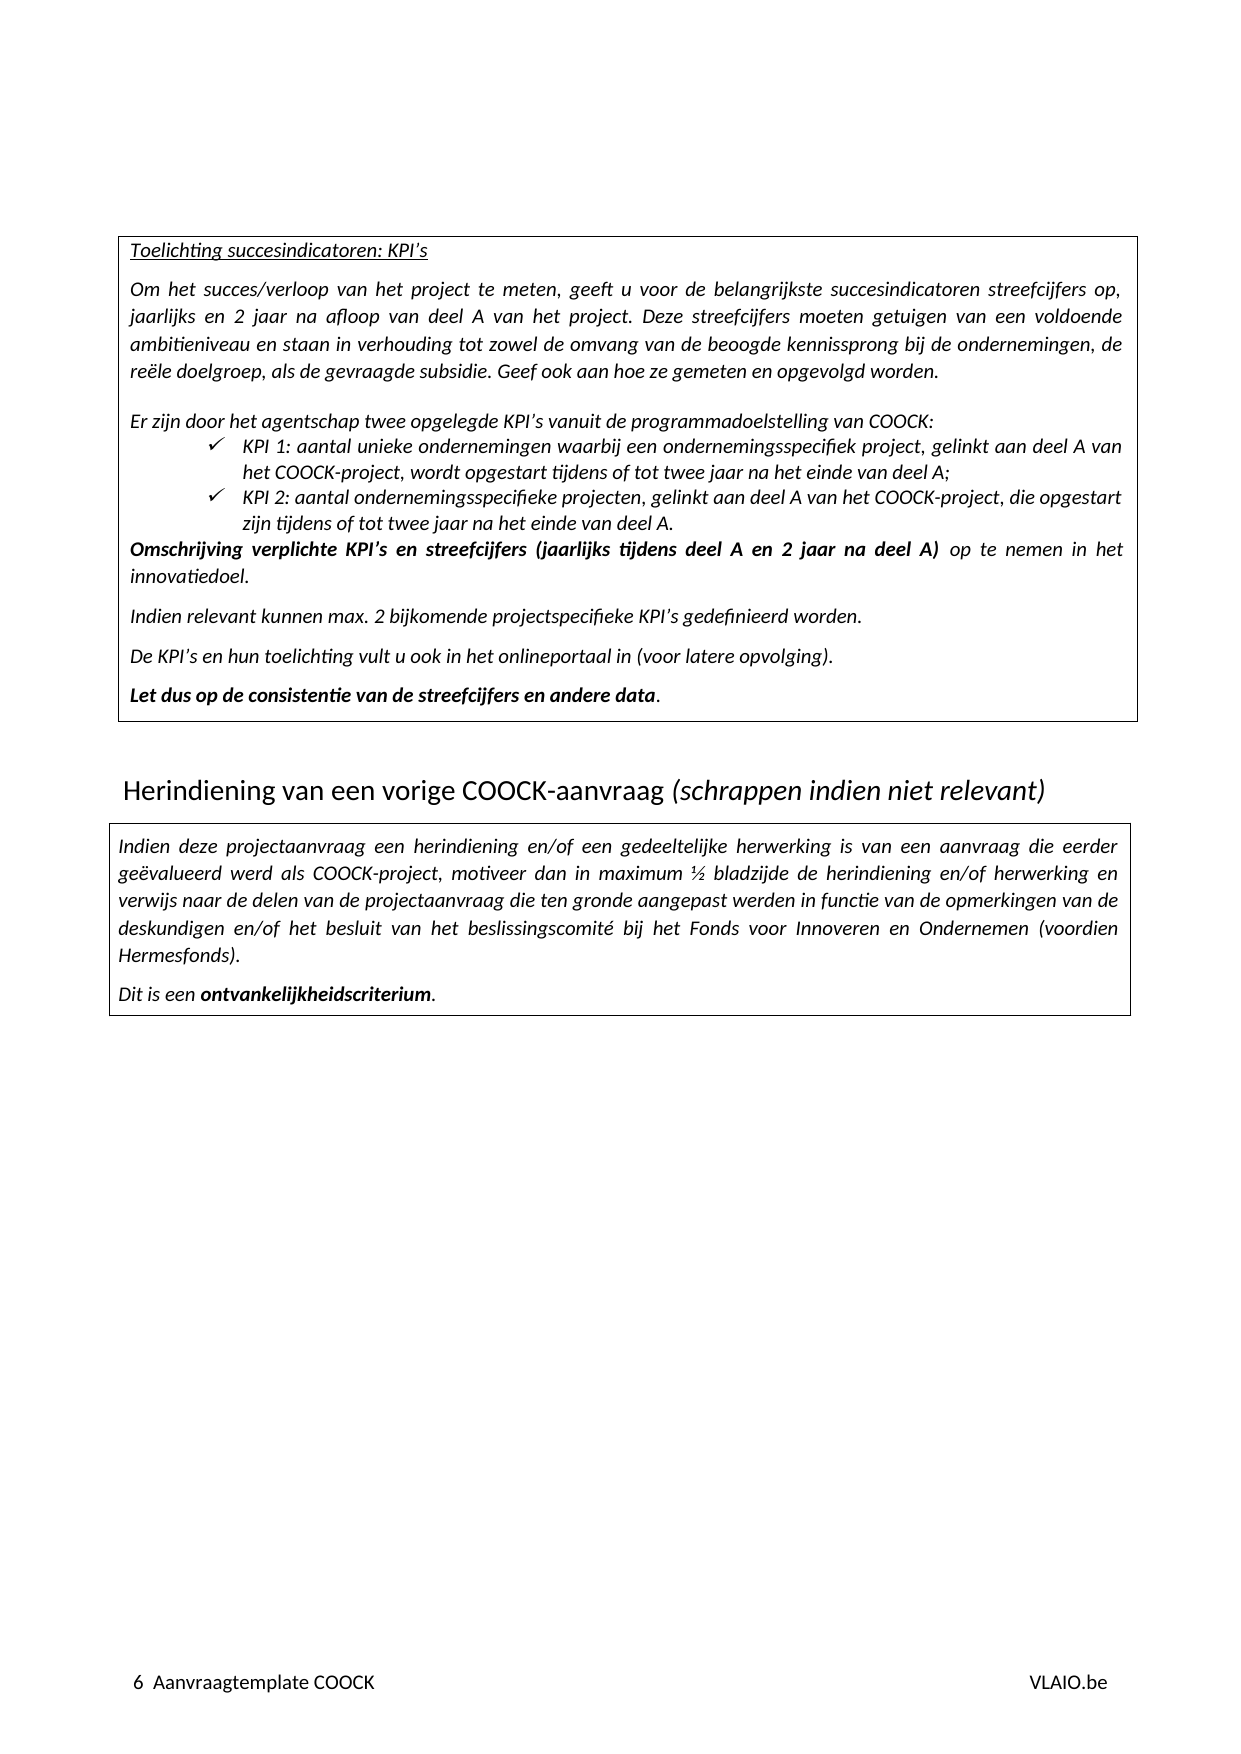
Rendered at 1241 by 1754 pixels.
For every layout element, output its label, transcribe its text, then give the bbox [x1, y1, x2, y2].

subtitle Herindiening van een vorige COOCK-aanvraag (schrappen indien niet relevant) [123, 772, 1122, 807]
table_header Toelichting succesindicatoren: KPI’s Om het succes/verloop van het project te meten, geeft u voor de belangrijkste succesindicatoren streefcijfers op, jaarlijks en 2 jaar na afloop van deel A van het project. Deze streefcijfers moeten getuigen van een voldoende ambitieniveau en staan in verhouding tot zowel de omvang van de beoogde kennissprong bij de ondernemingen, de reële doelgroep, als de gevraagde subsidie. Geef ook aan hoe ze gemeten en opgevolgd worden. Er zijn door het agentschap twee opgelegde KPI’s vanuit de programmadoelstelling van COOCK: KPI 1: aantal unieke ondernemingen waarbij een ondernemingsspecifiek project, gelinkt aan deel A van het COOCK-project, wordt opgestart tijdens of tot twee jaar na het einde van deel A; KPI 2: aantal ondernemingsspecifieke projecten, gelinkt aan deel A van het COOCK-project, die opgestart zijn tijdens of tot twee jaar na het einde van deel A. Omschrijving verplichte KPI’s en streefcijfers (jaarlijks tijdens deel A en 2 jaar na deel A) op te nemen in het innovatiedoel. Indien relevant kunnen max. 2 bijkomende projectspecifieke KPI’s gedefinieerd worden. De KPI’s en hun toelichting vult u ook in het onlineportaal in (voor latere opvolging). Let dus op de consistentie van de streefcijfers en andere data. [119, 237, 1137, 721]
text Indien deze projectaanvraag een herindiening en/of een gedeeltelijke herwerking is van een aanvraag die eerder geëvalueerd werd als COOCK-project, motiveer dan in maximum ½ bladzijde de herindiening en/of herwerking en verwijs naar de delen van de projectaanvraag die ten gronde aangepast werden in functie van de opmerkingen van de deskundigen en/of het besluit van het beslissingscomité bij het Fonds voor Innoveren en Ondernemen (voordien Hermesfonds). [110, 824, 1130, 967]
text Dit is een ontvankelijkheidscriterium. [110, 971, 1130, 1015]
